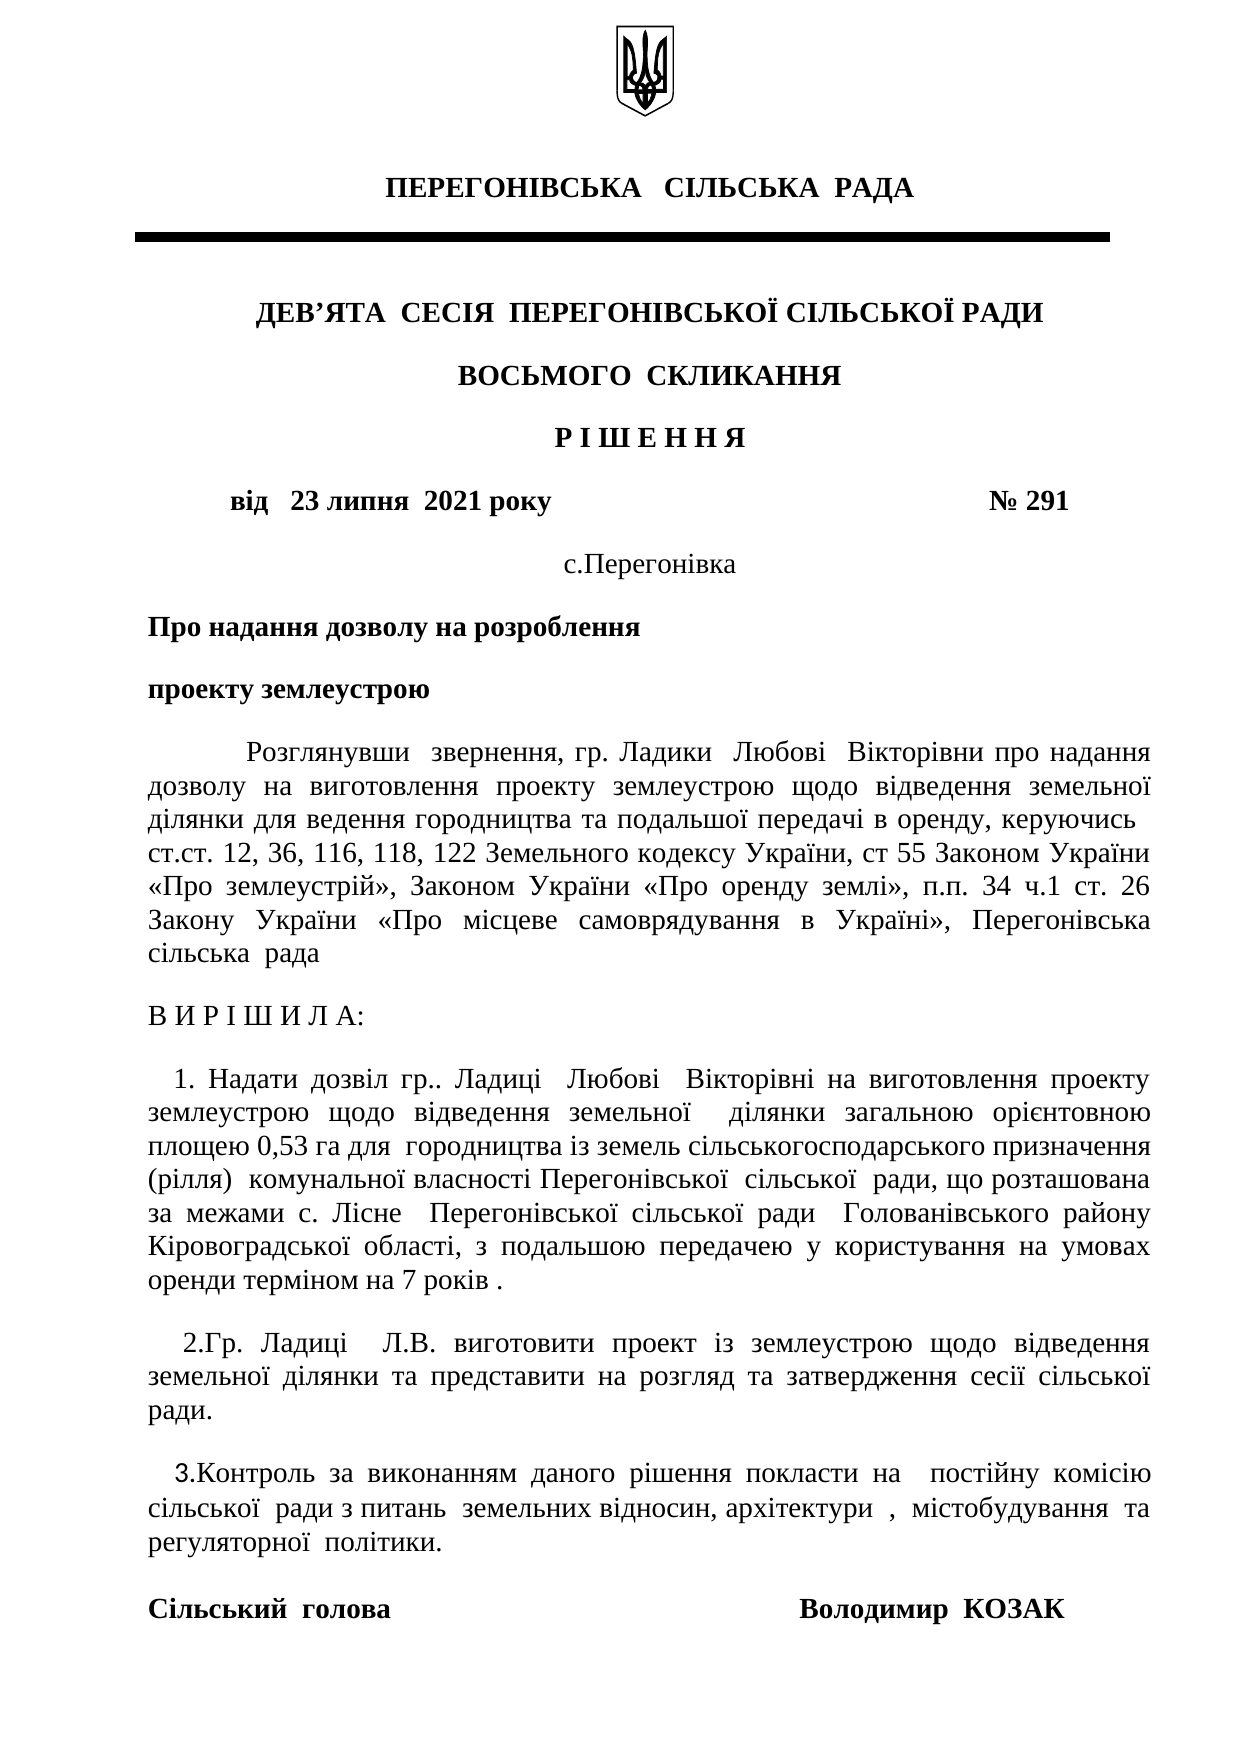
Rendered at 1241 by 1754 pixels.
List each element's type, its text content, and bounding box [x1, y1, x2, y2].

text В И Р І Ш И Л А: [148, 998, 1152, 1032]
text Розглянувши звернення, гр. Ладики Любові Вікторівни про надання дозволу на виготовлення проекту землеустрою щодо відведення земельної ділянки для ведення городництва та подальшої передачі в оренду, керуючись ст.ст. 12, 36, 116, 118, 122 Земельного кодексу України, ст 55 Законом України «Про землеустрій», Законом України «Про оренду землі», п.п. 34 ч.1 ст. 26 Закону України «Про місцеве самоврядування в Україні», Перегонівська сільська рада [148, 734, 1152, 969]
text 1. Надати дозвіл гр.. Ладиці Любові Вікторівні на виготовлення проекту землеустрою щодо відведення земельної ділянки загальною орієнтовною площею 0,53 га для городництва із земель сільськогосподарського призначення (рілля) комунальної власності Перегонівської сільської ради, що розташована за межами с. Лісне Перегонівської сільської ради Голованівського району Кіровоградської області, з подальшою передачею у користування на умовах оренди терміном на 7 років . [148, 1061, 1152, 1296]
text с.Перегонівка [148, 546, 1152, 579]
text ВОСЬМОГО СКЛИКАННЯ [148, 358, 1152, 391]
text проекту землеустрою [148, 671, 1152, 705]
text Р І Ш Е Н Н Я [148, 421, 1152, 454]
text ДЕВ’ЯТА СЕСІЯ ПЕРЕГОНІВСЬКОЇ СІЛЬСЬКОЇ РАДИ [148, 295, 1152, 329]
text від 23 липня 2021 року № 291 [148, 483, 1152, 517]
text Сільський голова Володимир КОЗАК [148, 1591, 1152, 1624]
text Про надання дозволу на розроблення [148, 609, 1152, 642]
text 2.Гр. Ладиці Л.В. виготовити проект із землеустрою щодо відведення земельної ділянки та представити на розгляд та затвердження сесії сільської ради. [148, 1325, 1152, 1425]
text ПЕРЕГОНІВСЬКА СІЛЬСЬКА РАДА [148, 170, 1152, 203]
text 3.Контроль за виконанням даного рішення покласти на постійну комісію сільської ради з питань земельних відносин, архітектури , містобудування та регуляторної політики. [148, 1454, 1152, 1557]
